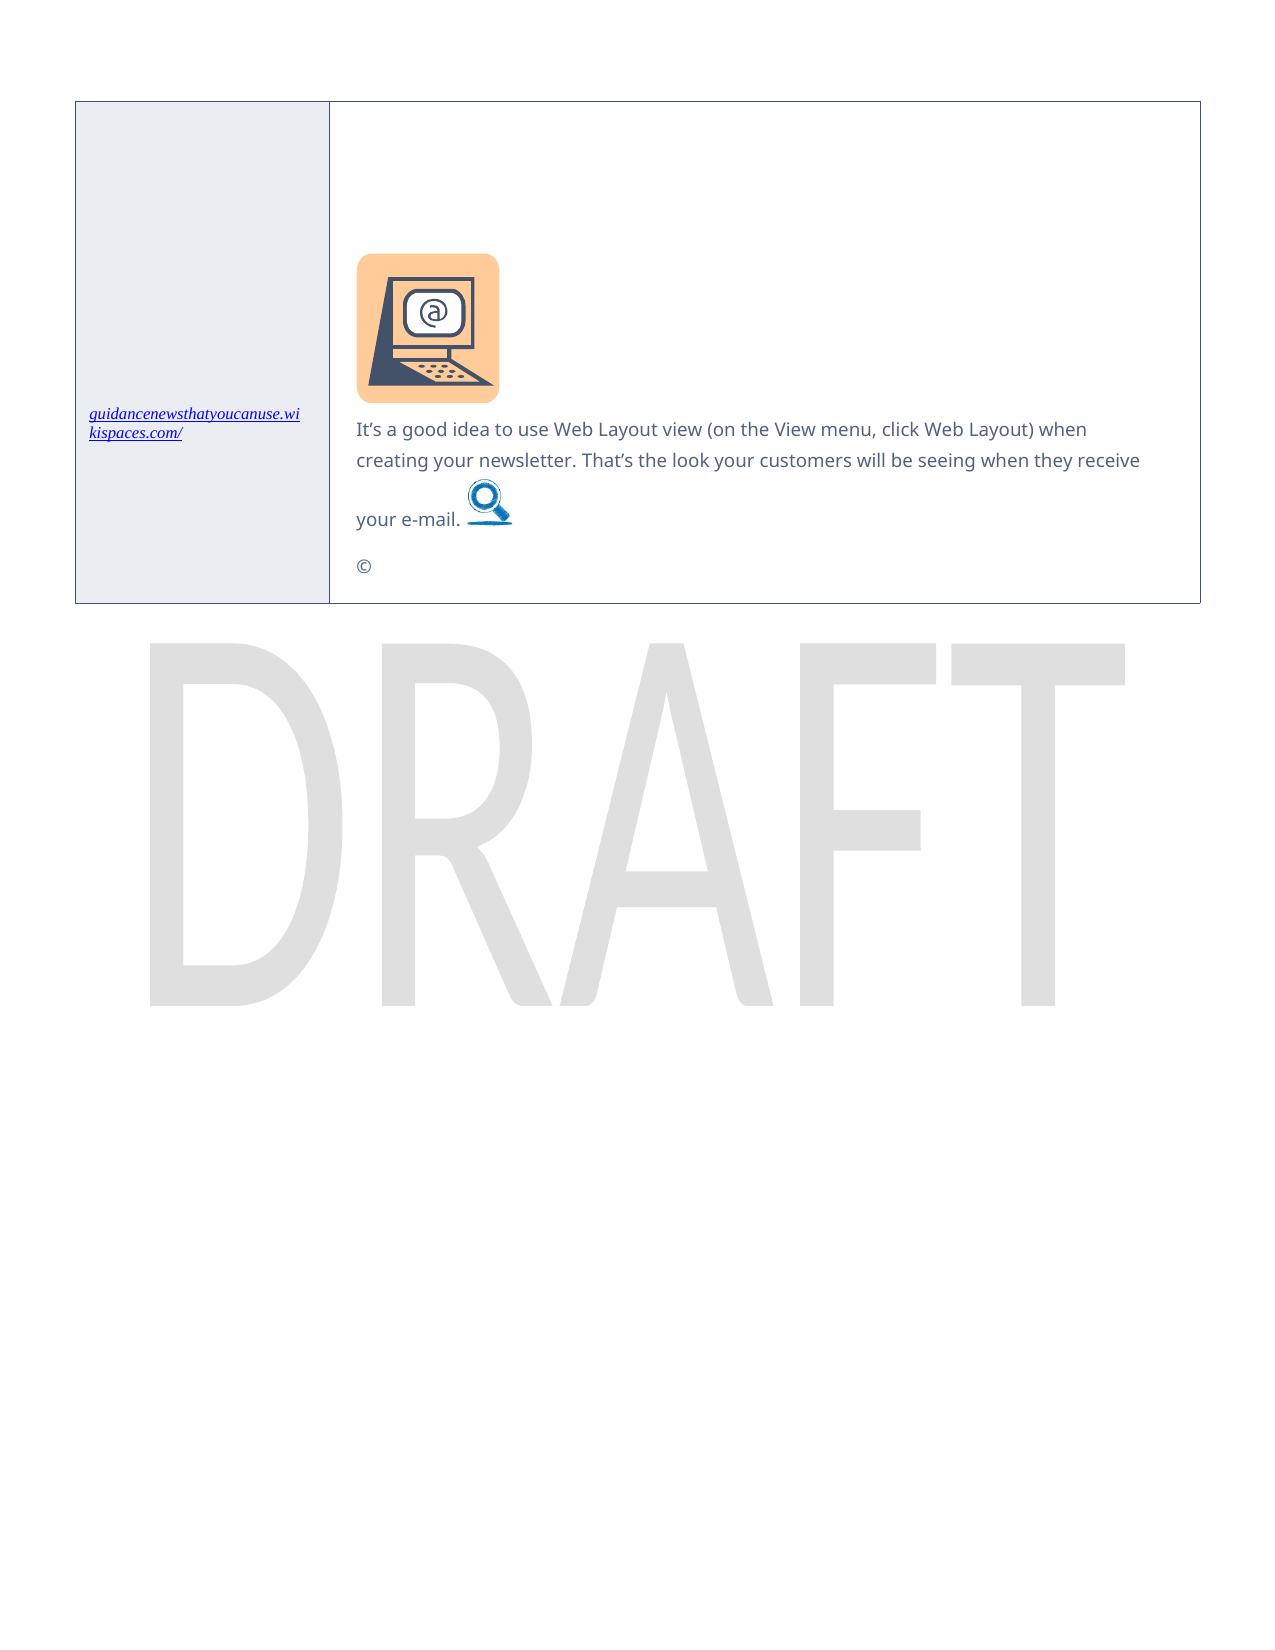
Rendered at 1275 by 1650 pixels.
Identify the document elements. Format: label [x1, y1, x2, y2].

picture [465, 477, 514, 527]
table_cell [76, 102, 329, 603]
table_cell [330, 102, 1200, 603]
